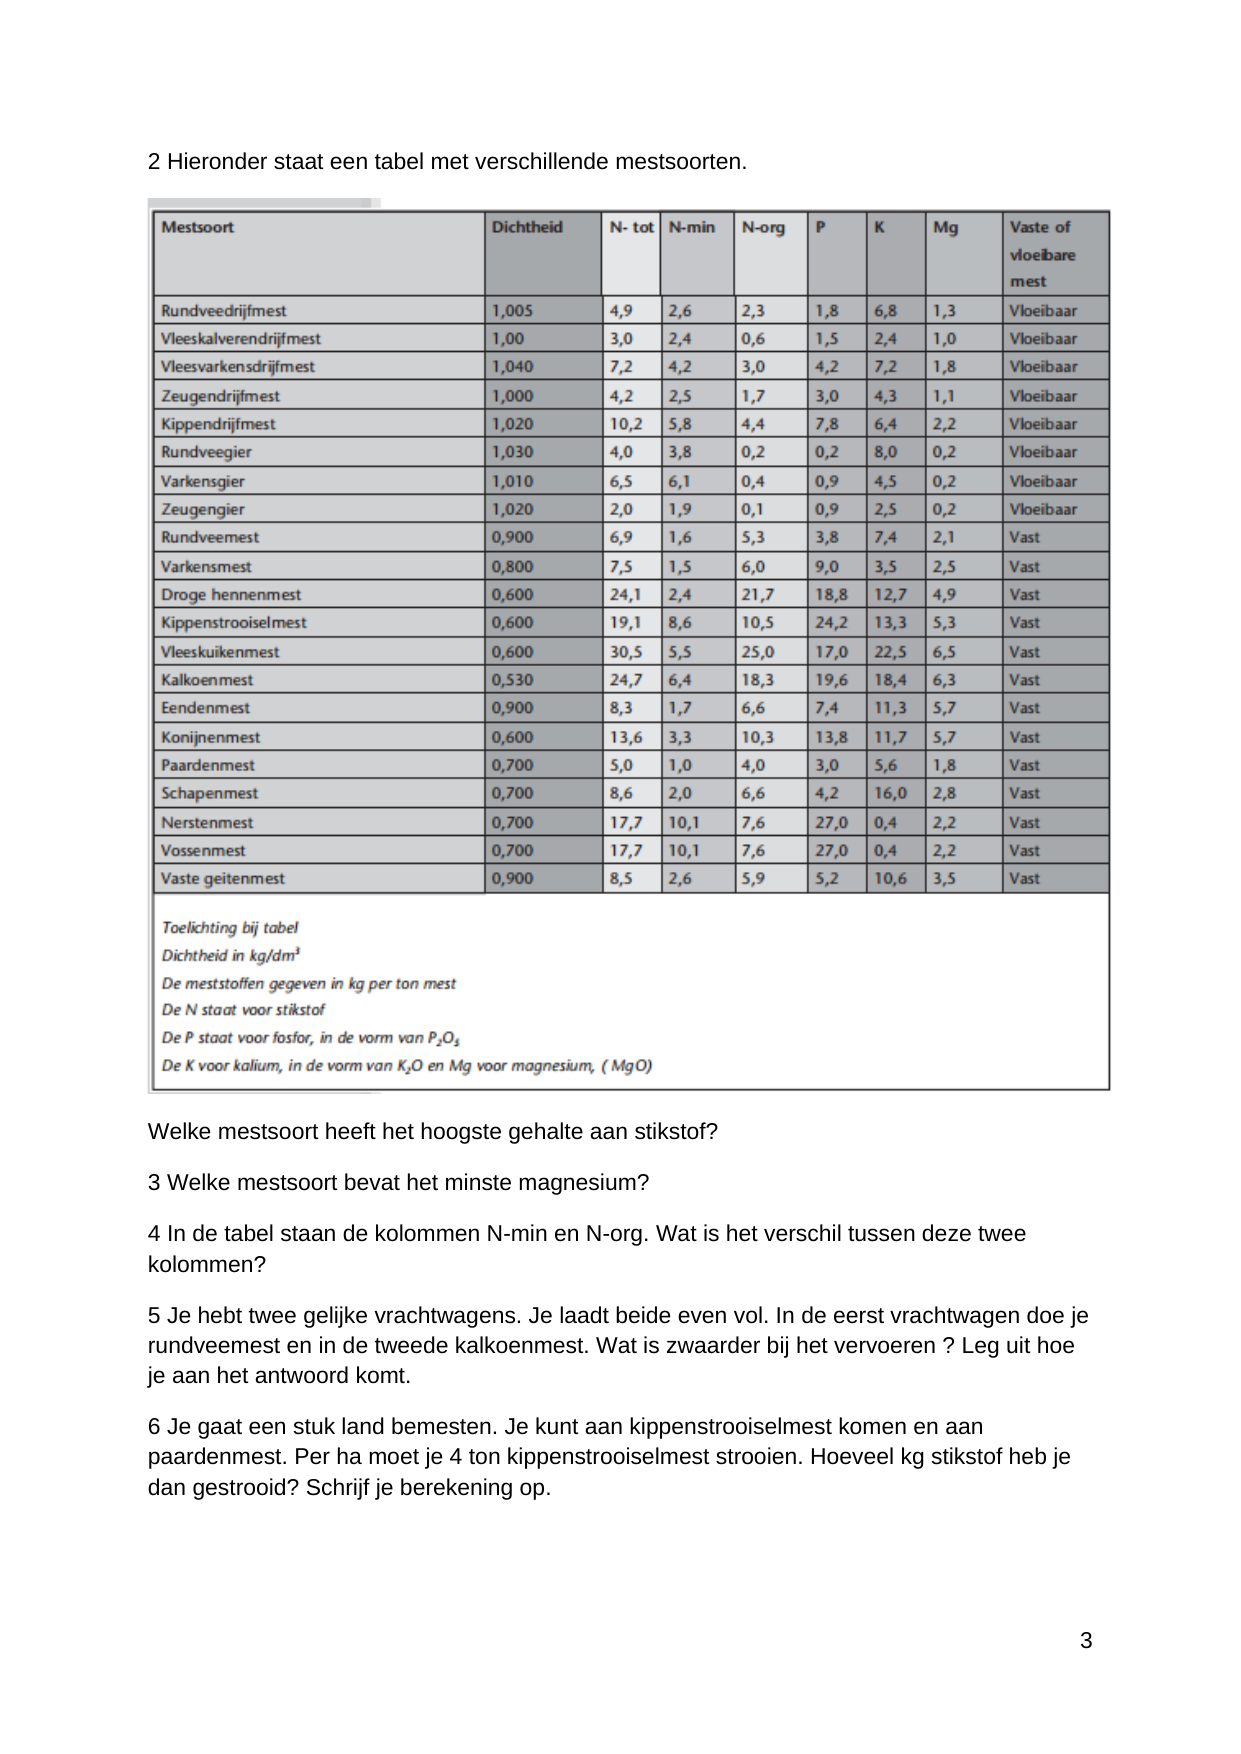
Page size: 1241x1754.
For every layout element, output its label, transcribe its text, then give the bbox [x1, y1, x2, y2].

text Welke mestsoort heeft het hoogste gehalte aan stikstof? [148, 1118, 1093, 1145]
text 2 Hieronder staat een tabel met verschillende mestsoorten. [148, 148, 1093, 174]
text 5 Je hebt twee gelijke vrachtwagens. Je laadt beide even vol. In de eerst vrachtwagen doe je rundveemest en in de tweede kalkoenmest. Wat is zwaarder bij het vervoeren ? Leg uit hoe je aan het antwoord komt. [148, 1302, 1093, 1388]
picture [147, 198, 1128, 1094]
text 3 Welke mestsoort bevat het minste magnesium? [148, 1169, 1093, 1196]
text 4 In de tabel staan de kolommen N-min en N-org. Wat is het verschil tussen deze twee kolommen? [148, 1220, 1093, 1277]
text 6 Je gaat een stuk land bemesten. Je kunt aan kippenstrooiselmest komen en aan paardenmest. Per ha moet je 4 ton kippenstrooiselmest strooien. Hoeveel kg stikstof heb je dan gestrooid? Schrijf je berekening op. [148, 1413, 1093, 1500]
